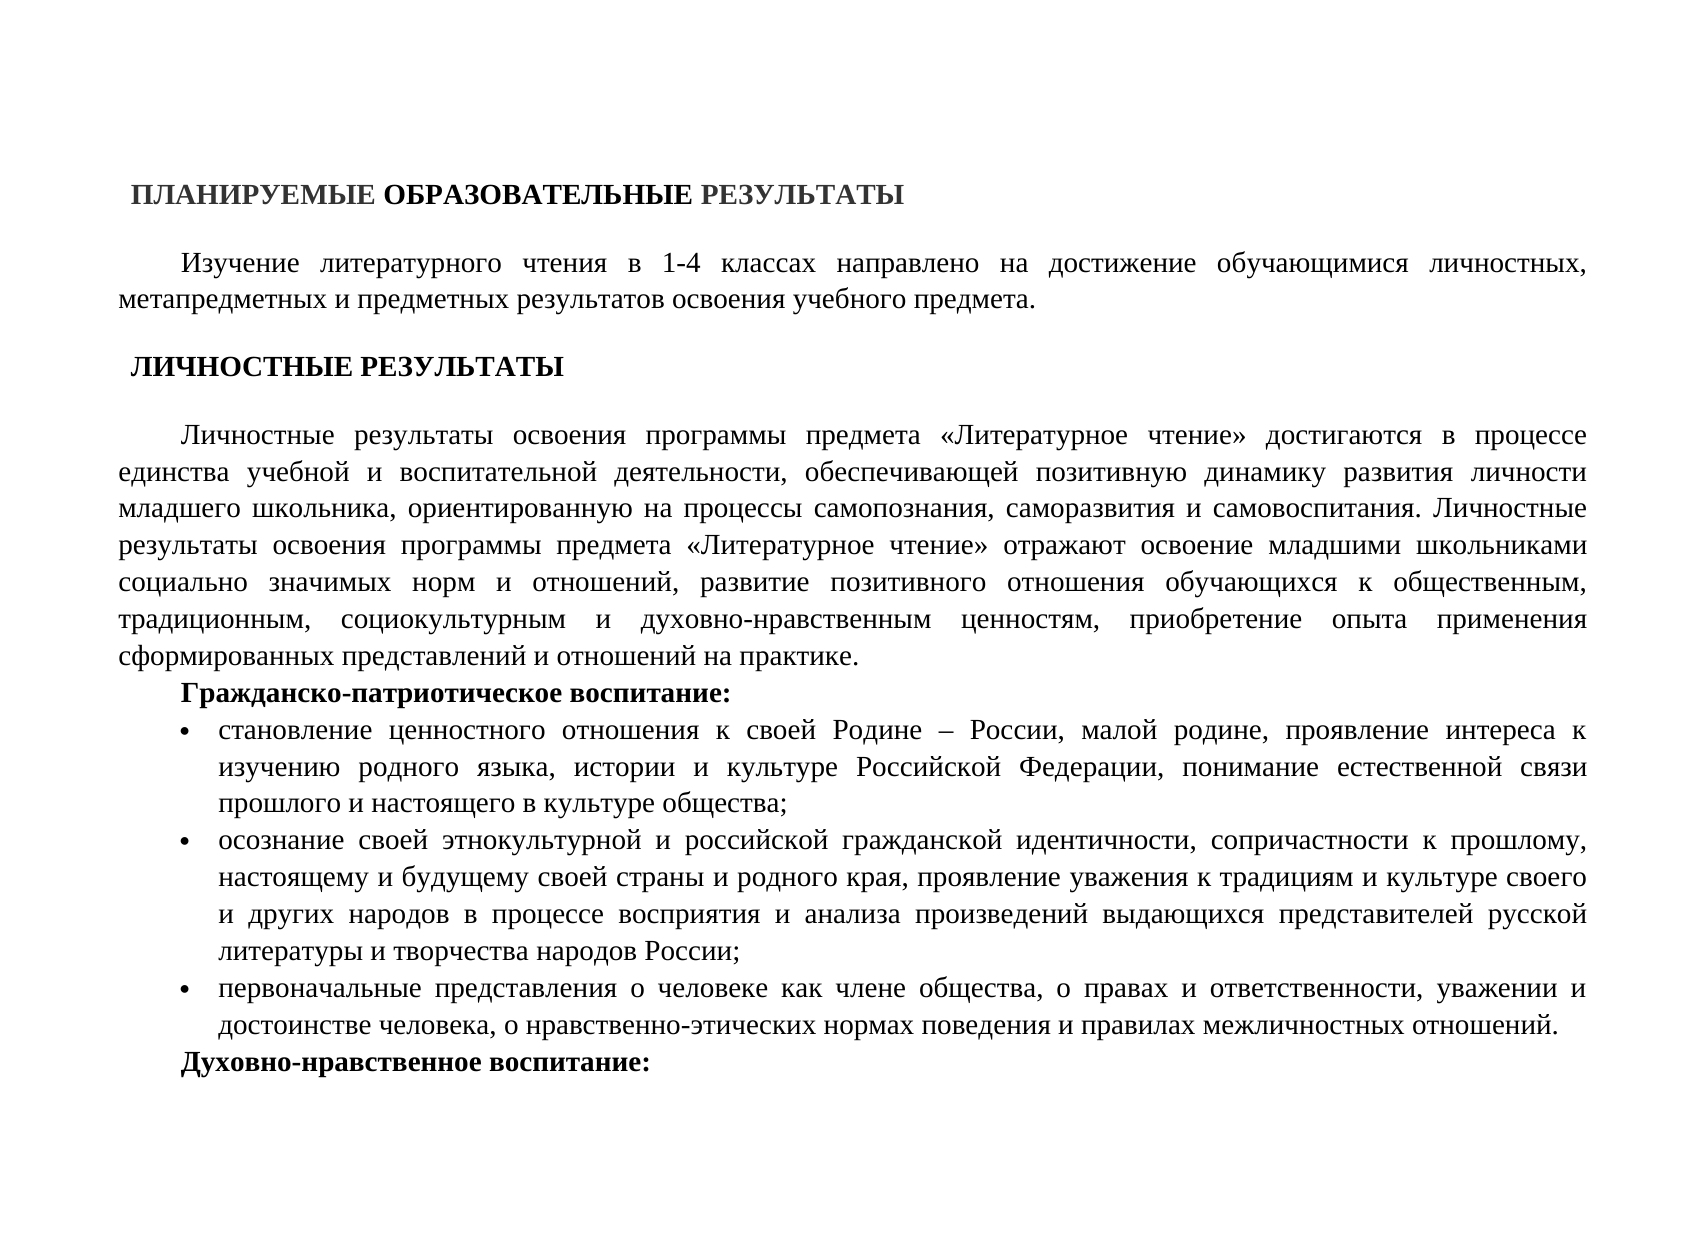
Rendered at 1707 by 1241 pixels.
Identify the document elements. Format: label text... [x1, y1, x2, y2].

list становление ценностного отношения к своей Родине – России, малой родине, проявление интереса к изучению родного языка, истории и культуре Российской Федерации, понимание естественной связи прошлого и настоящего в культуре общества; [181, 712, 1588, 819]
text Личностные результаты освоения программы предмета «Литературное чтение» достигаются в процессе единства учебной и воспитательной деятельности, обеспечивающей позитивную динамику развития личности младшего школьника, ориентированную на процессы самопознания, саморазвития и самовоспитания. Личностные результаты освоения программы предмета «Литературное чтение» отражают освоение младшими школьниками социально значимых норм и отношений, развитие позитивного отношения обучающихся к общественным, традиционным, социокультурным и духовно-нравственным ценностям, приобретение опыта применения сформированных представлений и отношений на практике. [118, 417, 1588, 672]
text Гражданско-патриотическое воспитание: [118, 675, 1588, 708]
text Духовно-нравственное воспитание: [118, 1044, 1588, 1077]
list первоначальные представления о человеке как члене общества, о правах и ответственности, уважении и достоинстве человека, о нравственно-этических нормах поведения и правилах межличностных отношений. [181, 970, 1588, 1040]
text ПЛАНИРУЕМЫЕ ОБРАЗОВАТЕЛЬНЫЕ РЕЗУЛЬТАТЫ [131, 177, 1588, 211]
text Изучение литературного чтения в 1-4 классах направлено на достижение обучающимися личностных, метапредметных и предметных результатов освоения учебного предмета. [118, 245, 1588, 315]
list осознание своей этнокультурной и российской гражданской идентичности, сопричастности к прошлому, настоящему и будущему своей страны и родного края, проявление уважения к традициям и культуре своего и других народов в процессе восприятия и анализа произведений выдающихся представителей русской литературы и творчества народов России; [181, 822, 1588, 967]
text ЛИЧНОСТНЫЕ РЕЗУЛЬТАТЫ [131, 349, 1588, 383]
